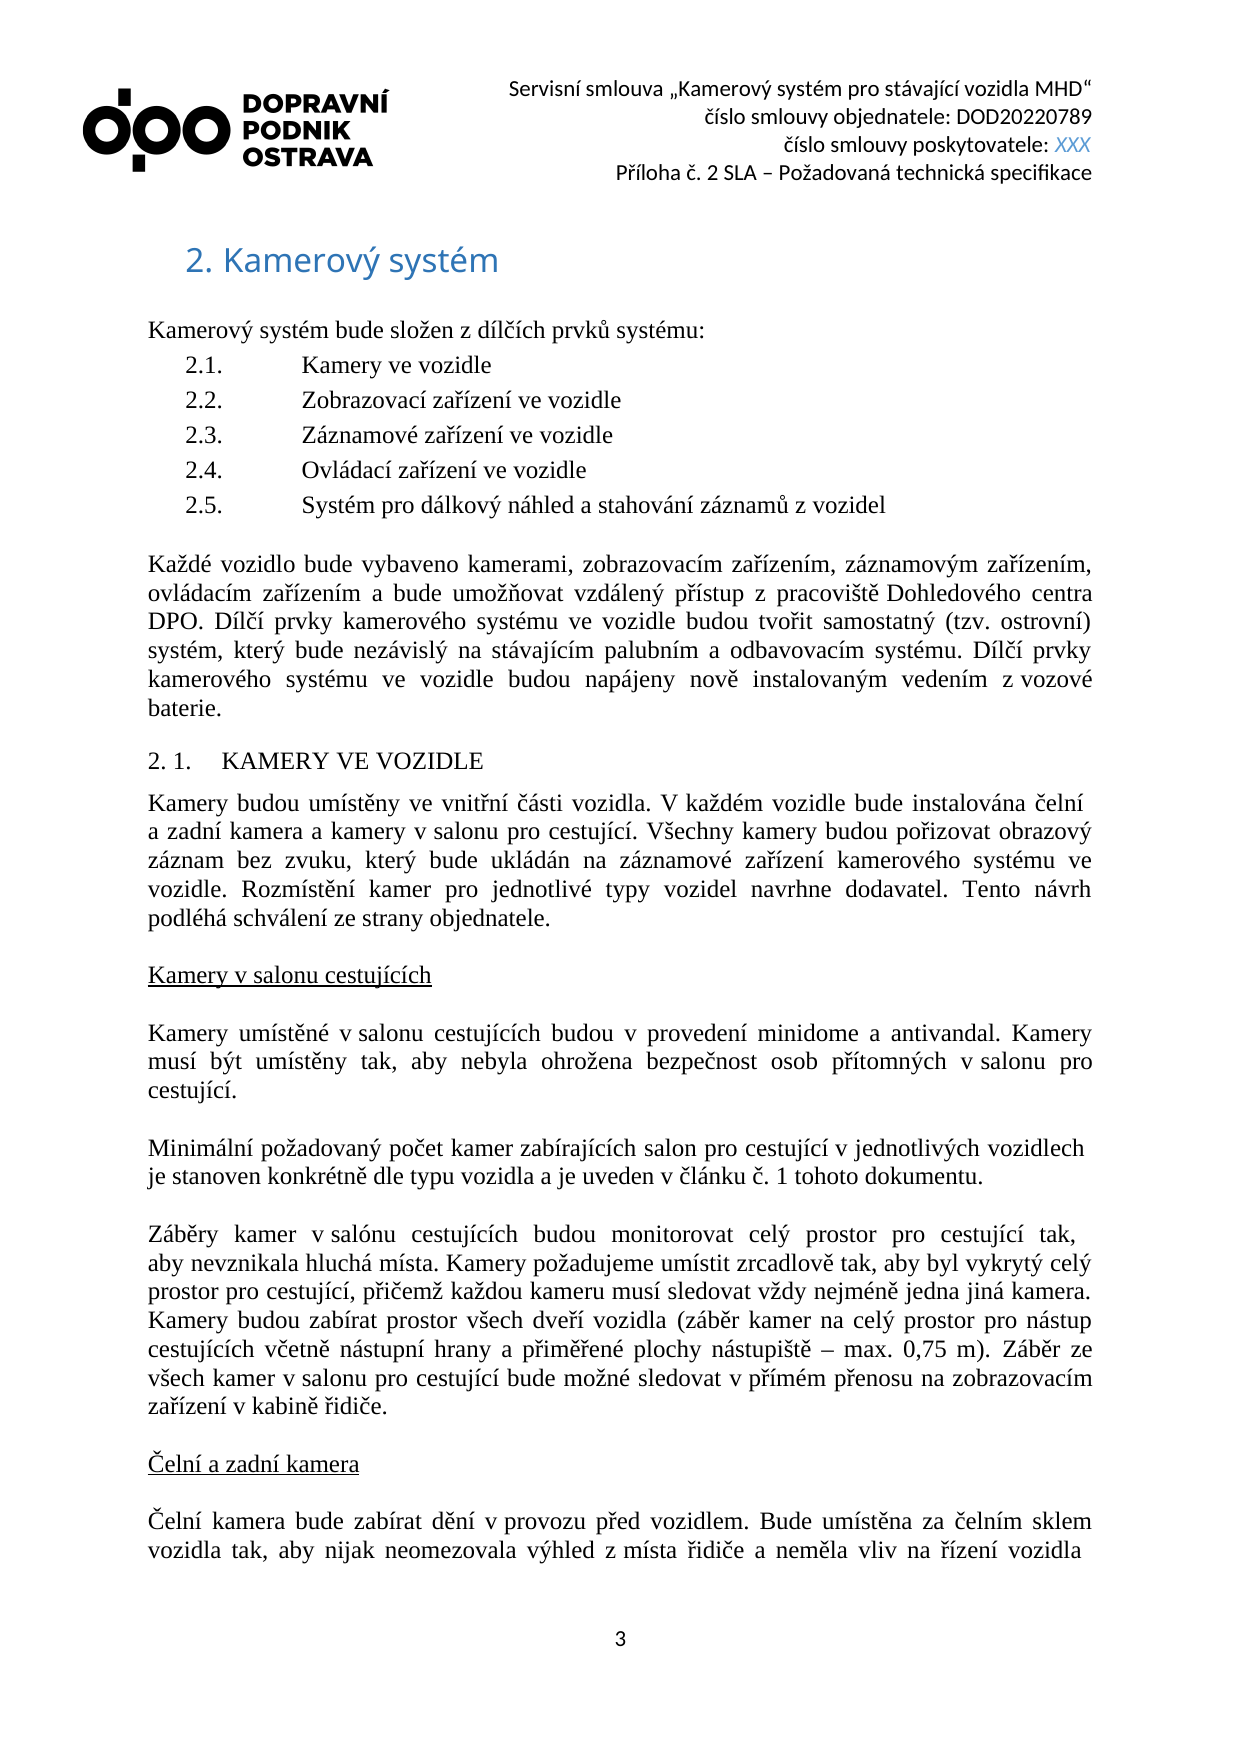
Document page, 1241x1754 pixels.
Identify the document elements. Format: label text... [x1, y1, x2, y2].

text Čelní a zadní kamera [148, 1449, 1093, 1478]
list Kamerový systém bude složen z dílčích prvků systému: [148, 315, 1093, 344]
text Záběry kamer v salónu cestujících budou monitorovat celý prostor pro cestující tak, aby nevznikala hluchá místa. Kamery požadujeme umístit zrcadlově tak, aby byl vykrytý celý prostor pro cestující, přičemž každou kameru musí sledovat vždy nejméně jedna jiná kamera. Kamery budou zabírat prostor všech dveří vozidla (záběr kamer na celý prostor pro nástup cestujících včetně nástupní hrany a přiměřené plochy nástupiště – max. 0,75 m). Záběr ze všech kamer v salonu pro cestující bude možné sledovat v přímém přenosu na zobrazovacím zařízení v kabině řidiče. [148, 1219, 1093, 1420]
text Kamery budou umístěny ve vnitřní části vozidla. V každém vozidle bude instalována čelní a zadní kamera a kamery v salonu pro cestující. Všechny kamery budou pořizovat obrazový záznam bez zvuku, který bude ukládán na záznamové zařízení kamerového systému ve vozidle. Rozmístění kamer pro jednotlivé typy vozidel navrhne dodavatel. Tento návrh podléhá schválení ze strany objednatele. [148, 788, 1093, 931]
text Kamery v salonu cestujících [148, 960, 1093, 989]
subtitle Kamerový systém [185, 237, 1093, 283]
text Minimální požadovaný počet kamer zabírajících salon pro cestující v jednotlivých vozidlech je stanoven konkrétně dle typu vozidla a je uveden v článku č. 1 tohoto dokumentu. [148, 1133, 1093, 1190]
list Každé vozidlo bude vybaveno kamerami, zobrazovacím zařízením, záznamovým zařízením, ovládacím zařízením a bude umožňovat vzdálený přístup z pracoviště Dohledového centra DPO. Dílčí prvky kamerového systému ve vozidle budou tvořit samostatný (tzv. ostrovní) systém, který bude nezávislý na stávajícím palubním a odbavovacím systému. Dílčí prvky kamerového systému ve vozidle budou napájeny nově instalovaným vedením z vozové baterie. [148, 549, 1093, 721]
subtitle Zobrazovací zařízení ve vozidle [185, 385, 1093, 414]
subtitle Kamery ve vozidle [185, 350, 1093, 379]
subtitle Systém pro dálkový náhled a stahování záznamů z vozidel [185, 490, 1093, 519]
picture [82, 88, 390, 172]
subtitle 2. 1. Kamery VE VOZIDLE [148, 746, 1093, 775]
text Kamery umístěné v salonu cestujících budou v provedení minidome a antivandal. Kamery musí být umístěny tak, aby nebyla ohrožena bezpečnost osob přítomných v salonu pro cestující. [148, 1018, 1093, 1104]
subtitle Záznamové zařízení ve vozidle [185, 420, 1093, 449]
subtitle Ovládací zařízení ve vozidle [185, 455, 1093, 484]
